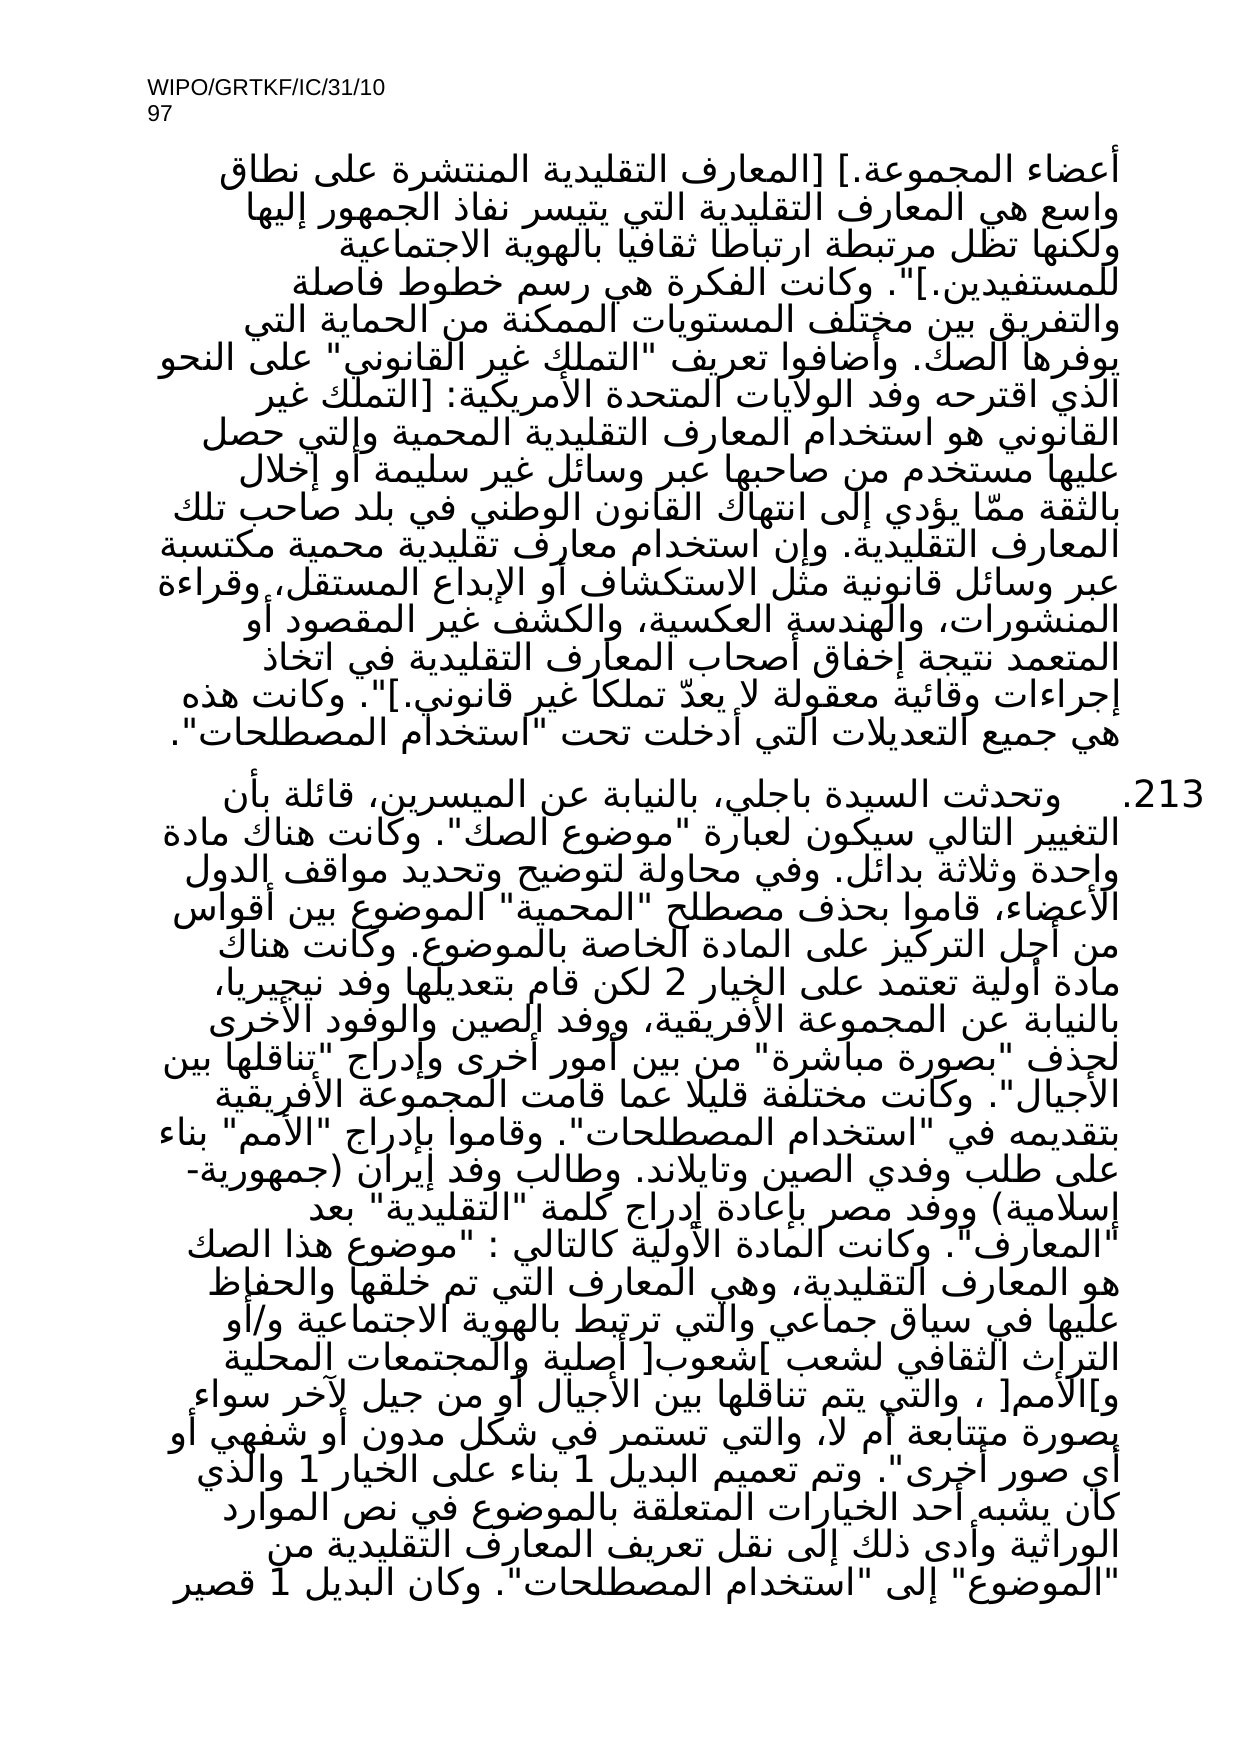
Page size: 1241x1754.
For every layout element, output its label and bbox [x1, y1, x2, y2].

text [147, 778, 1122, 1603]
text [147, 153, 1122, 753]
